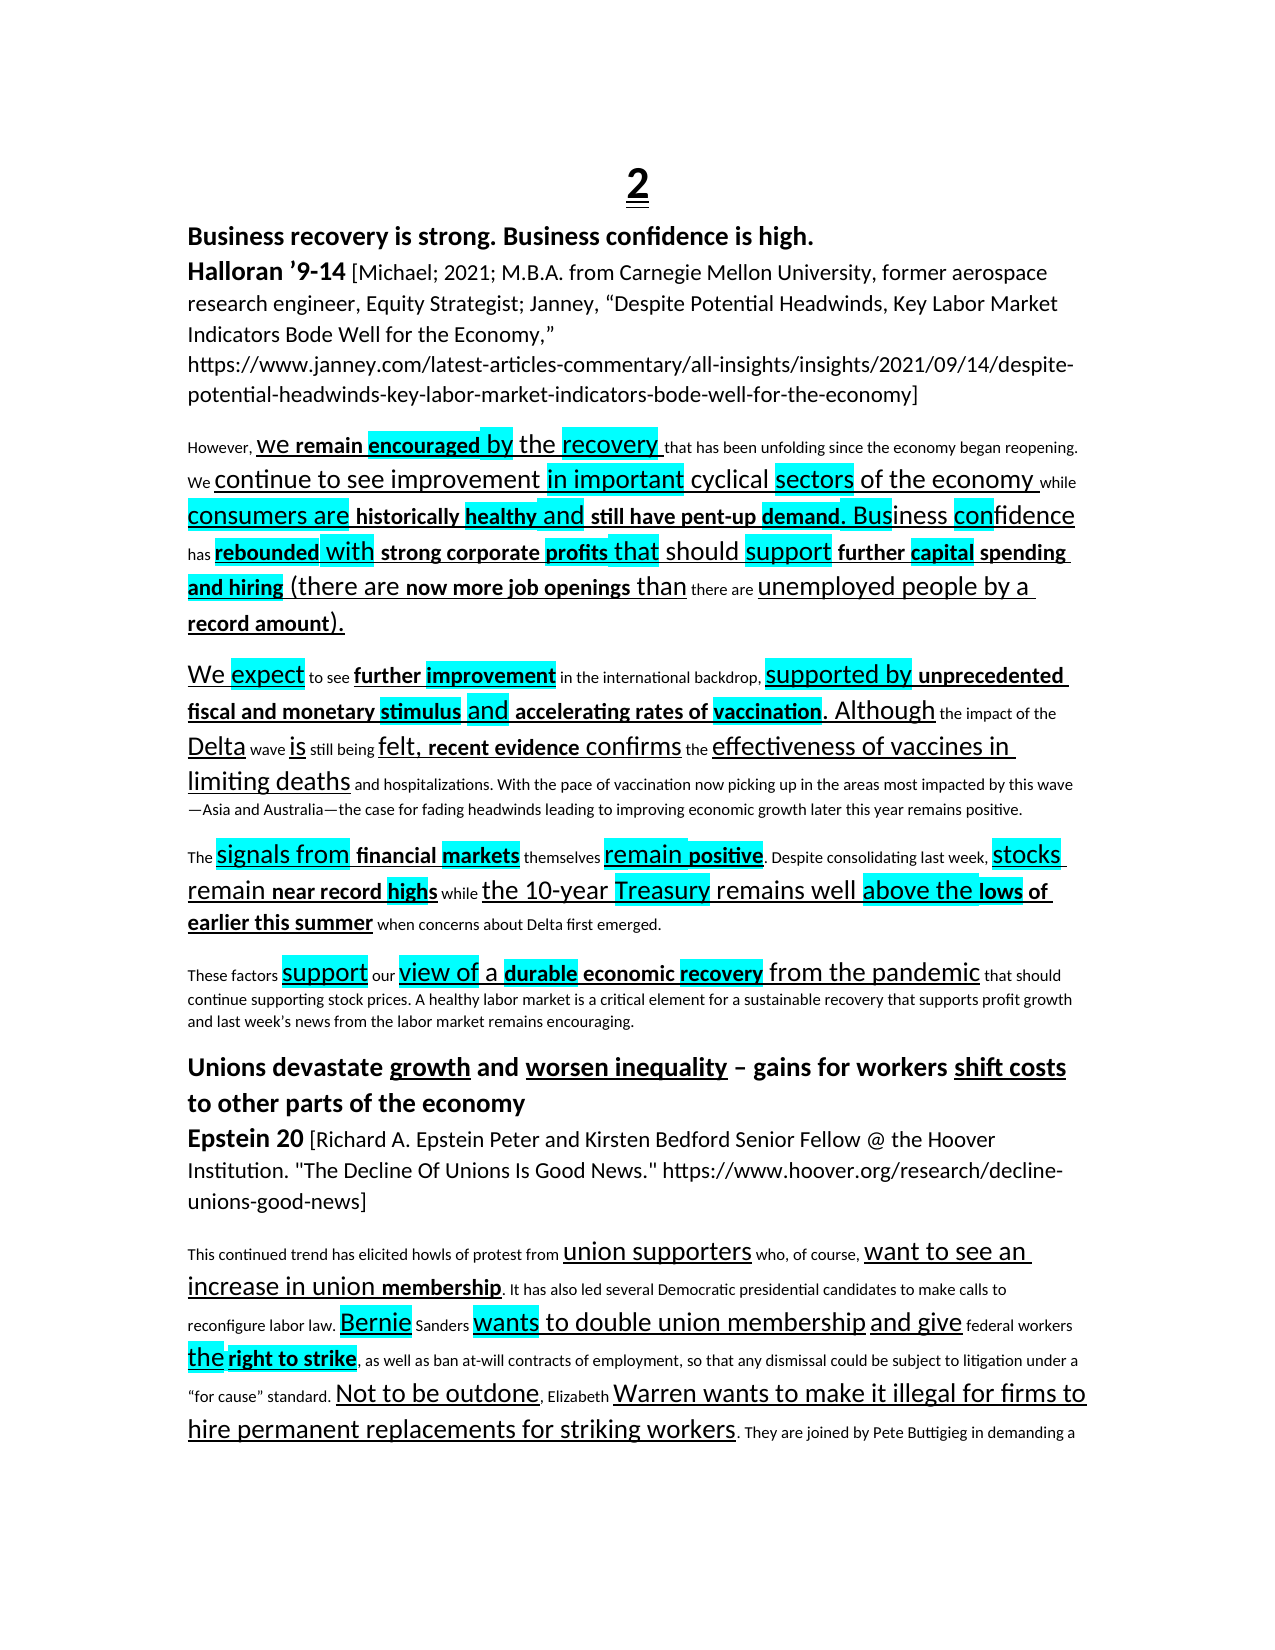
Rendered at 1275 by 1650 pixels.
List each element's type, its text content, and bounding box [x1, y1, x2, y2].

text These factors support our view of a durable economic recovery from the pandemic that should continue supporting stock prices. A healthy labor market is a critical element for a sustainable recovery that supports profit growth and last week’s news from the labor market remains encouraging. [187, 955, 1087, 1032]
subtitle 2 [187, 154, 1087, 210]
text The signals from financial markets themselves remain positive. Despite consolidating last week, stocks remain near record highs while the 10-year Treasury remains well above the lows of earlier this summer when concerns about Delta first emerged. [187, 837, 1087, 936]
subtitle Unions devastate growth and worsen inequality – gains for workers shift costs to other parts of the economy [187, 1050, 1087, 1119]
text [187, 1234, 1087, 1445]
text Halloran ’9-14 [Michael; 2021; M.B.A. from Carnegie Mellon University, former aerospace research engineer, Equity Strategist; Janney, “Despite Potential Headwinds, Key Labor Market Indicators Bode Well for the Economy,” https://www.janney.com/latest-articles-commentary/all-insights/insights/2021/09/14/despite-potential-headwinds-key-labor-market-indicators-bode-well-for-the-economy] [187, 254, 1087, 408]
text However, we remain encouraged by the recovery that has been unfolding since the economy began reopening. We continue to see improvement in important cyclical sectors of the economy while consumers are historically healthy and still have pent-up demand. Business confidence has rebounded with strong corporate profits that should support further capital spending and hiring (there are now more job openings than there are unemployed people by a record amount). [187, 427, 1087, 638]
subtitle Business recovery is strong. Business confidence is high. [187, 219, 1087, 252]
text We expect to see further improvement in the international backdrop, supported by unprecedented fiscal and monetary stimulus and accelerating rates of vaccination. Although the impact of the Delta wave is still being felt, recent evidence confirms the effectiveness of vaccines in limiting deaths and hospitalizations. With the pace of vaccination now picking up in the areas most impacted by this wave—Asia and Australia—the case for fading headwinds leading to improving economic growth later this year remains positive. [187, 657, 1087, 819]
text Epstein 20 [Richard A. Epstein Peter and Kirsten Bedford Senior Fellow @ the Hoover Institution. "The Decline Of Unions Is Good News." https://www.hoover.org/research/decline-unions-good-news] [187, 1121, 1087, 1215]
